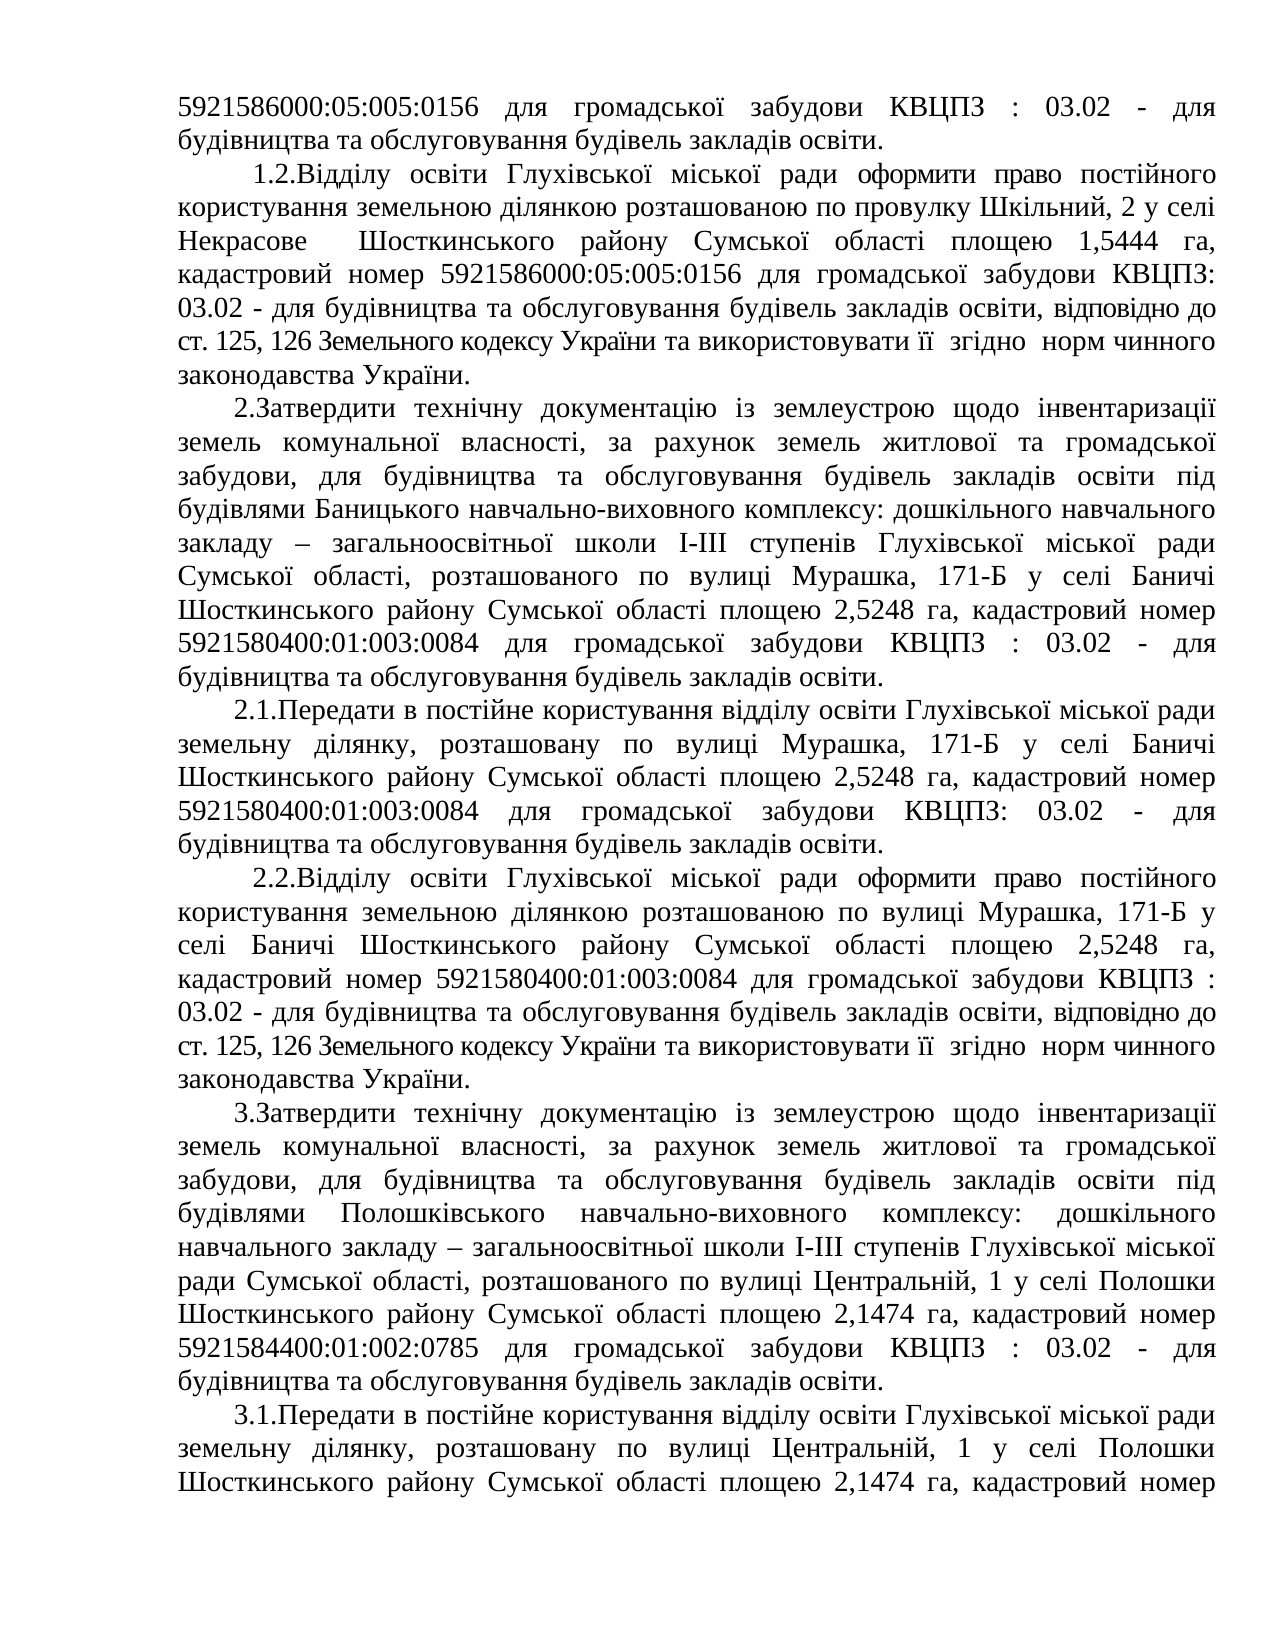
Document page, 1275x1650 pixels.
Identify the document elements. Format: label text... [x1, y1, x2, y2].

text 2.1.Передати в постійне користування відділу освіти Глухівської міської ради земельну ділянку, розташовану по вулиці Мурашка, 171-Б у селі Баничі Шосткинського району Сумської області площею 2,5248 га, кадастровий номер 5921580400:01:003:0084 для громадської забудови КВЦПЗ: 03.02 - для будівництва та обслуговування будівель закладів освіти. [177, 692, 1217, 860]
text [177, 89, 1217, 156]
text 3.Затвердити технічну документацію із землеустрою щодо інвентаризації земель комунальної власності, за рахунок земель житлової та громадської забудови, для будівництва та обслуговування будівель закладів освіти під будівлями Полошківського навчально-виховного комплексу: дошкільного навчального закладу – загальноосвітньої школи І-ІІІ ступенів Глухівської міської ради Сумської області, розташованого по вулиці Центральній, 1 у селі Полошки Шосткинського району Сумської області площею 2,1474 га, кадастровий номер 5921584400:01:002:0785 для громадської забудови КВЦПЗ : 03.02 - для будівництва та обслуговування будівель закладів освіти. [177, 1095, 1217, 1397]
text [177, 1397, 1217, 1497]
text 2.2.Відділу освіти Глухівської міської ради оформити право постійного користування земельною ділянкою розташованою по вулиці Мурашка, 171-Б у селі Баничі Шосткинського району Сумської області площею 2,5248 га, кадастровий номер 5921580400:01:003:0084 для громадської забудови КВЦПЗ : 03.02 - для будівництва та обслуговування будівель закладів освіти, відповідно до ст. 125, 126 Земельного кодексу України та використовувати її згідно норм чинного законодавства України. [177, 860, 1217, 1095]
text 2.Затвердити технічну документацію із землеустрою щодо інвентаризації земель комунальної власності, за рахунок земель житлової та громадської забудови, для будівництва та обслуговування будівель закладів освіти під будівлями Баницького навчально-виховного комплексу: дошкільного навчального закладу – загальноосвітньої школи І-ІІІ ступенів Глухівської міської ради Сумської області, розташованого по вулиці Мурашка, 171-Б у селі Баничі Шосткинського району Сумської області площею 2,5248 га, кадастровий номер 5921580400:01:003:0084 для громадської забудови КВЦПЗ : 03.02 - для будівництва та обслуговування будівель закладів освіти. [177, 391, 1217, 692]
text 1.2.Відділу освіти Глухівської міської ради оформити право постійного користування земельною ділянкою розташованою по провулку Шкільний, 2 у селі Некрасове Шосткинського району Сумської області площею 1,5444 га, кадастровий номер 5921586000:05:005:0156 для громадської забудови КВЦПЗ: 03.02 - для будівництва та обслуговування будівель закладів освіти, відповідно до ст. 125, 126 Земельного кодексу України та використовувати її згідно норм чинного законодавства України. [177, 156, 1217, 391]
